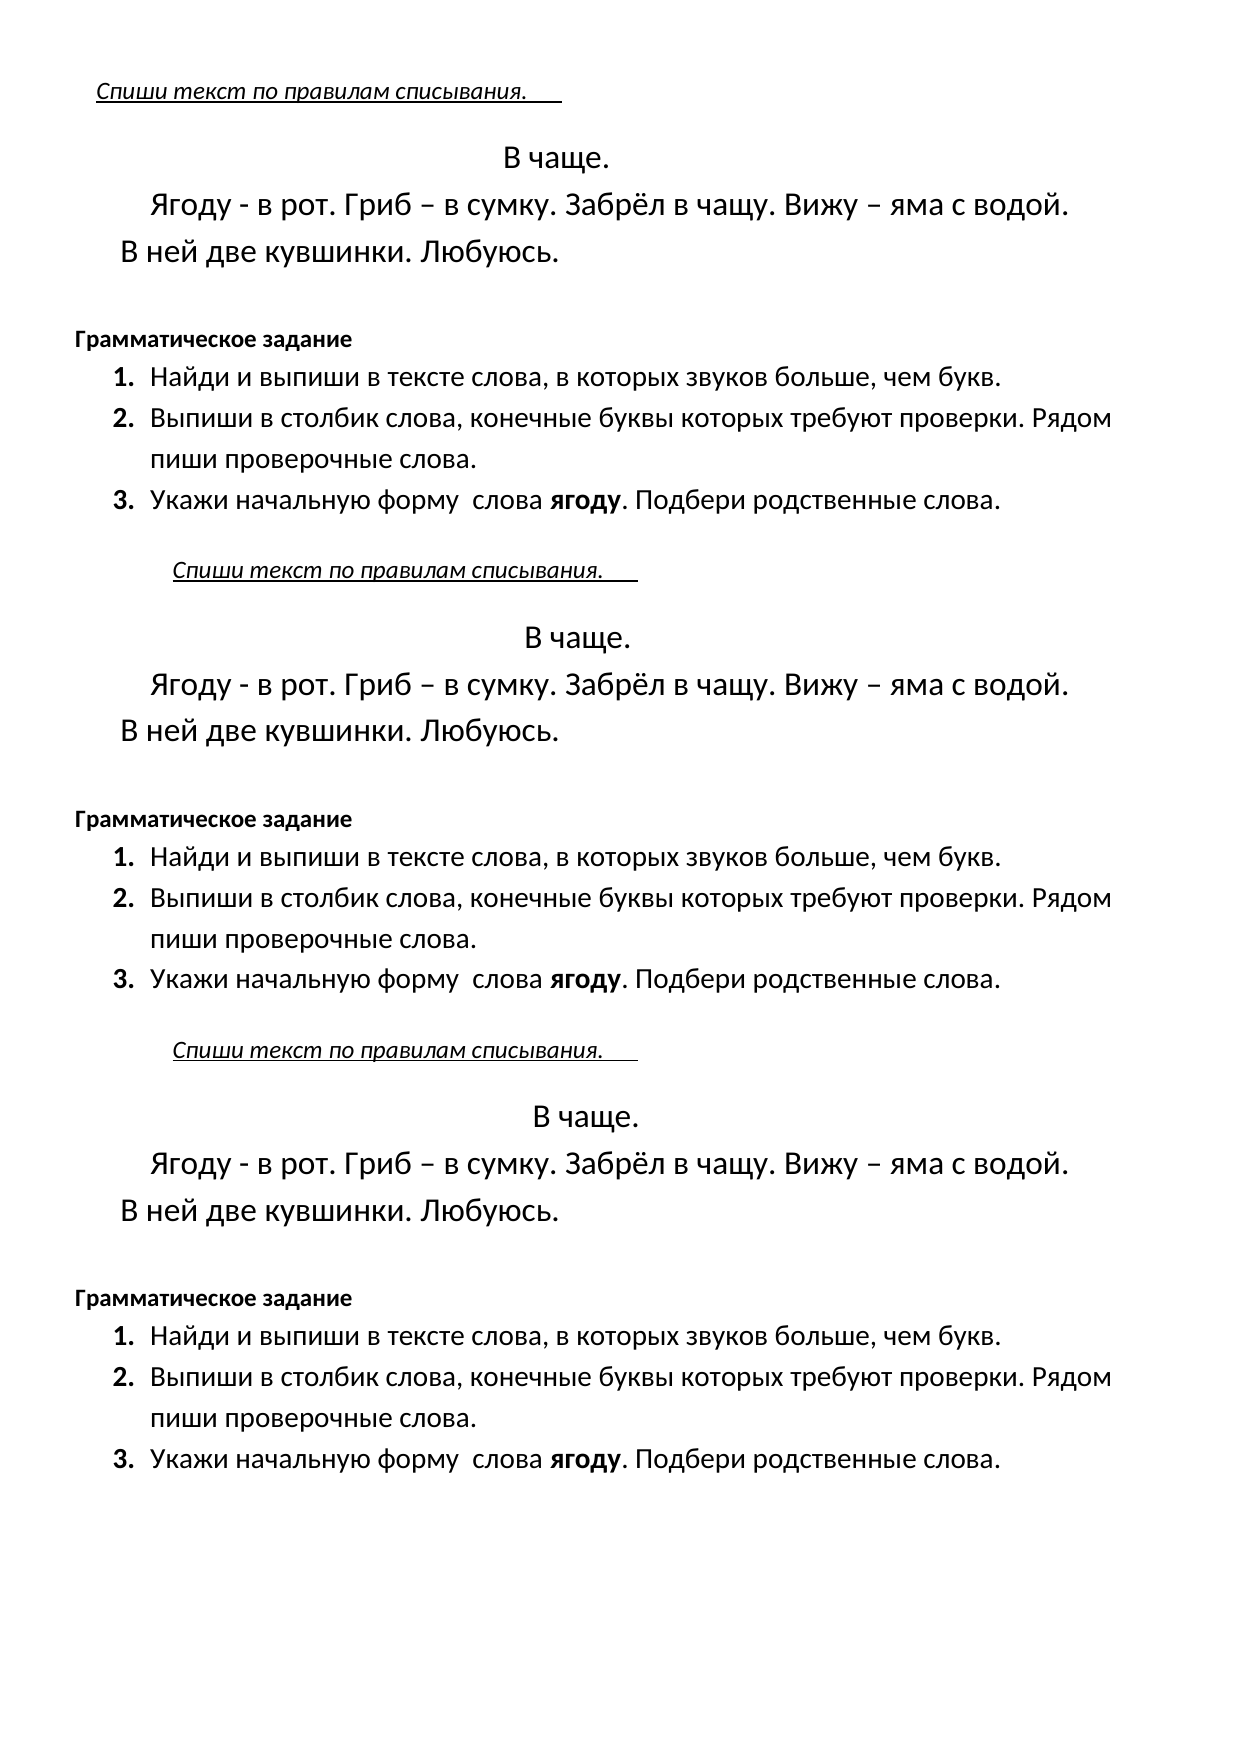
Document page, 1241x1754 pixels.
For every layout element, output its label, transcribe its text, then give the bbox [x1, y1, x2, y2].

list Выпиши в столбик слова, конечные буквы которых требуют проверки. Рядом пиши проверочные слова. [112, 399, 1165, 476]
text Ягоду - в рот. Гриб – в сумку. Забрёл в чащу. Вижу – яма с водой. [75, 662, 1165, 703]
text Спиши текст по правилам списывания. [75, 1034, 1165, 1064]
text Ягоду - в рот. Гриб – в сумку. Забрёл в чащу. Вижу – яма с водой. [75, 183, 1165, 224]
list Найди и выпиши в тексте слова, в которых звуков больше, чем букв. [112, 838, 1165, 873]
text В ней две кувшинки. Любуюсь. [75, 1189, 1165, 1229]
text В ней две кувшинки. Любуюсь. [75, 230, 1165, 271]
list Укажи начальную форму слова ягоду. Подбери родственные слова. [112, 481, 1165, 517]
list Найди и выпиши в тексте слова, в которых звуков больше, чем букв. [112, 358, 1165, 394]
list Выпиши в столбик слова, конечные буквы которых требуют проверки. Рядом пиши проверочные слова. [112, 879, 1165, 955]
text Грамматическое задание [75, 1282, 1165, 1313]
list Укажи начальную форму слова ягоду. Подбери родственные слова. [112, 961, 1165, 996]
text В чаще. [75, 136, 1165, 177]
list Найди и выпиши в тексте слова, в которых звуков больше, чем букв. [112, 1317, 1165, 1353]
text В чаще. [75, 616, 1165, 656]
text Спиши текст по правилам списывания. [75, 554, 1165, 585]
text Грамматическое задание [75, 323, 1165, 354]
text Спиши текст по правилам списывания. [75, 75, 1165, 106]
list Укажи начальную форму слова ягоду. Подбери родственные слова. [112, 1440, 1165, 1476]
text В ней две кувшинки. Любуюсь. [75, 709, 1165, 750]
text Грамматическое задание [75, 803, 1165, 833]
text Ягоду - в рот. Гриб – в сумку. Забрёл в чащу. Вижу – яма с водой. [75, 1142, 1165, 1183]
list Выпиши в столбик слова, конечные буквы которых требуют проверки. Рядом пиши проверочные слова. [112, 1358, 1165, 1435]
text В чаще. [75, 1095, 1165, 1136]
